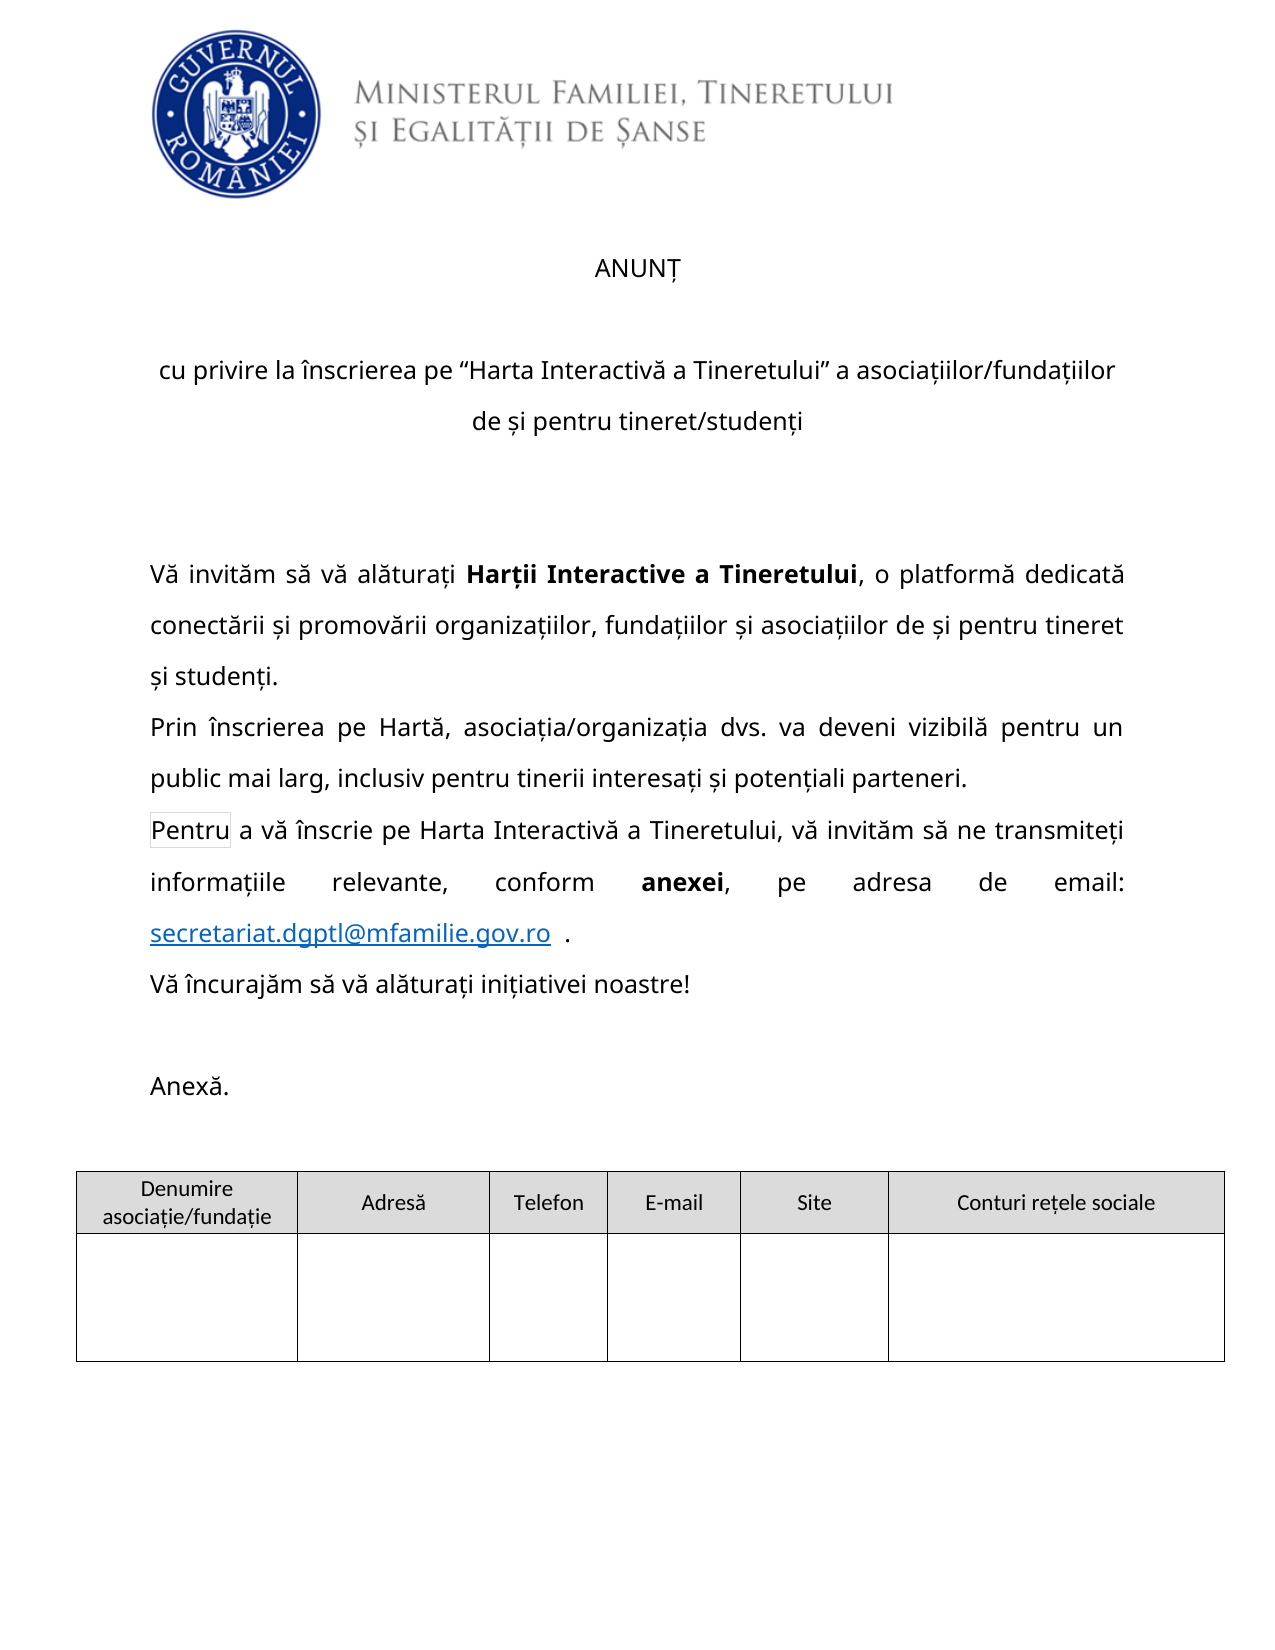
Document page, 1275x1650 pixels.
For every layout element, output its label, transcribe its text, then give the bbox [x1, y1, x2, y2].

table_cell [490, 1234, 607, 1361]
text Vă încurajăm să vă alăturați inițiativei noastre! [150, 966, 1125, 1000]
text ANUNȚ [150, 251, 1125, 285]
table_header Site [741, 1172, 888, 1233]
text Anexă. [150, 1068, 1125, 1102]
table_cell [889, 1234, 1224, 1361]
table_header E-mail [608, 1172, 740, 1233]
text Prin înscrierea pe Hartă, asociația/organizația dvs. va deveni vizibilă pentru un public mai larg, inclusiv pentru tinerii interesați și potențiali parteneri. [150, 710, 1125, 795]
picture [150, 28, 893, 200]
text cu privire la înscrierea pe “Harta Interactivă a Tineretului” a asociațiilor/fundațiilor de și pentru tineret/studenți [150, 353, 1125, 438]
text Vă invităm să vă alăturați Harții Interactive a Tineretului, o platformă dedicată conectării și promovării organizațiilor, fundațiilor și asociațiilor de și pentru tineret și studenți. [150, 557, 1125, 693]
text Pentru a vă înscrie pe Harta Interactivă a Tineretului, vă invităm să ne transmiteți informațiile relevante, conform anexei, pe adresa de email: secretariat.dgptl@mfamilie.gov.ro . [150, 812, 1125, 949]
table_header Conturi rețele sociale [889, 1172, 1224, 1233]
table_header Denumire asociație/fundație [77, 1172, 297, 1233]
table_header Telefon [490, 1172, 607, 1233]
table_cell [741, 1234, 888, 1361]
table_cell [77, 1234, 297, 1361]
table_cell [608, 1234, 740, 1361]
table_header Adresă [298, 1172, 489, 1233]
table_cell [298, 1234, 489, 1361]
